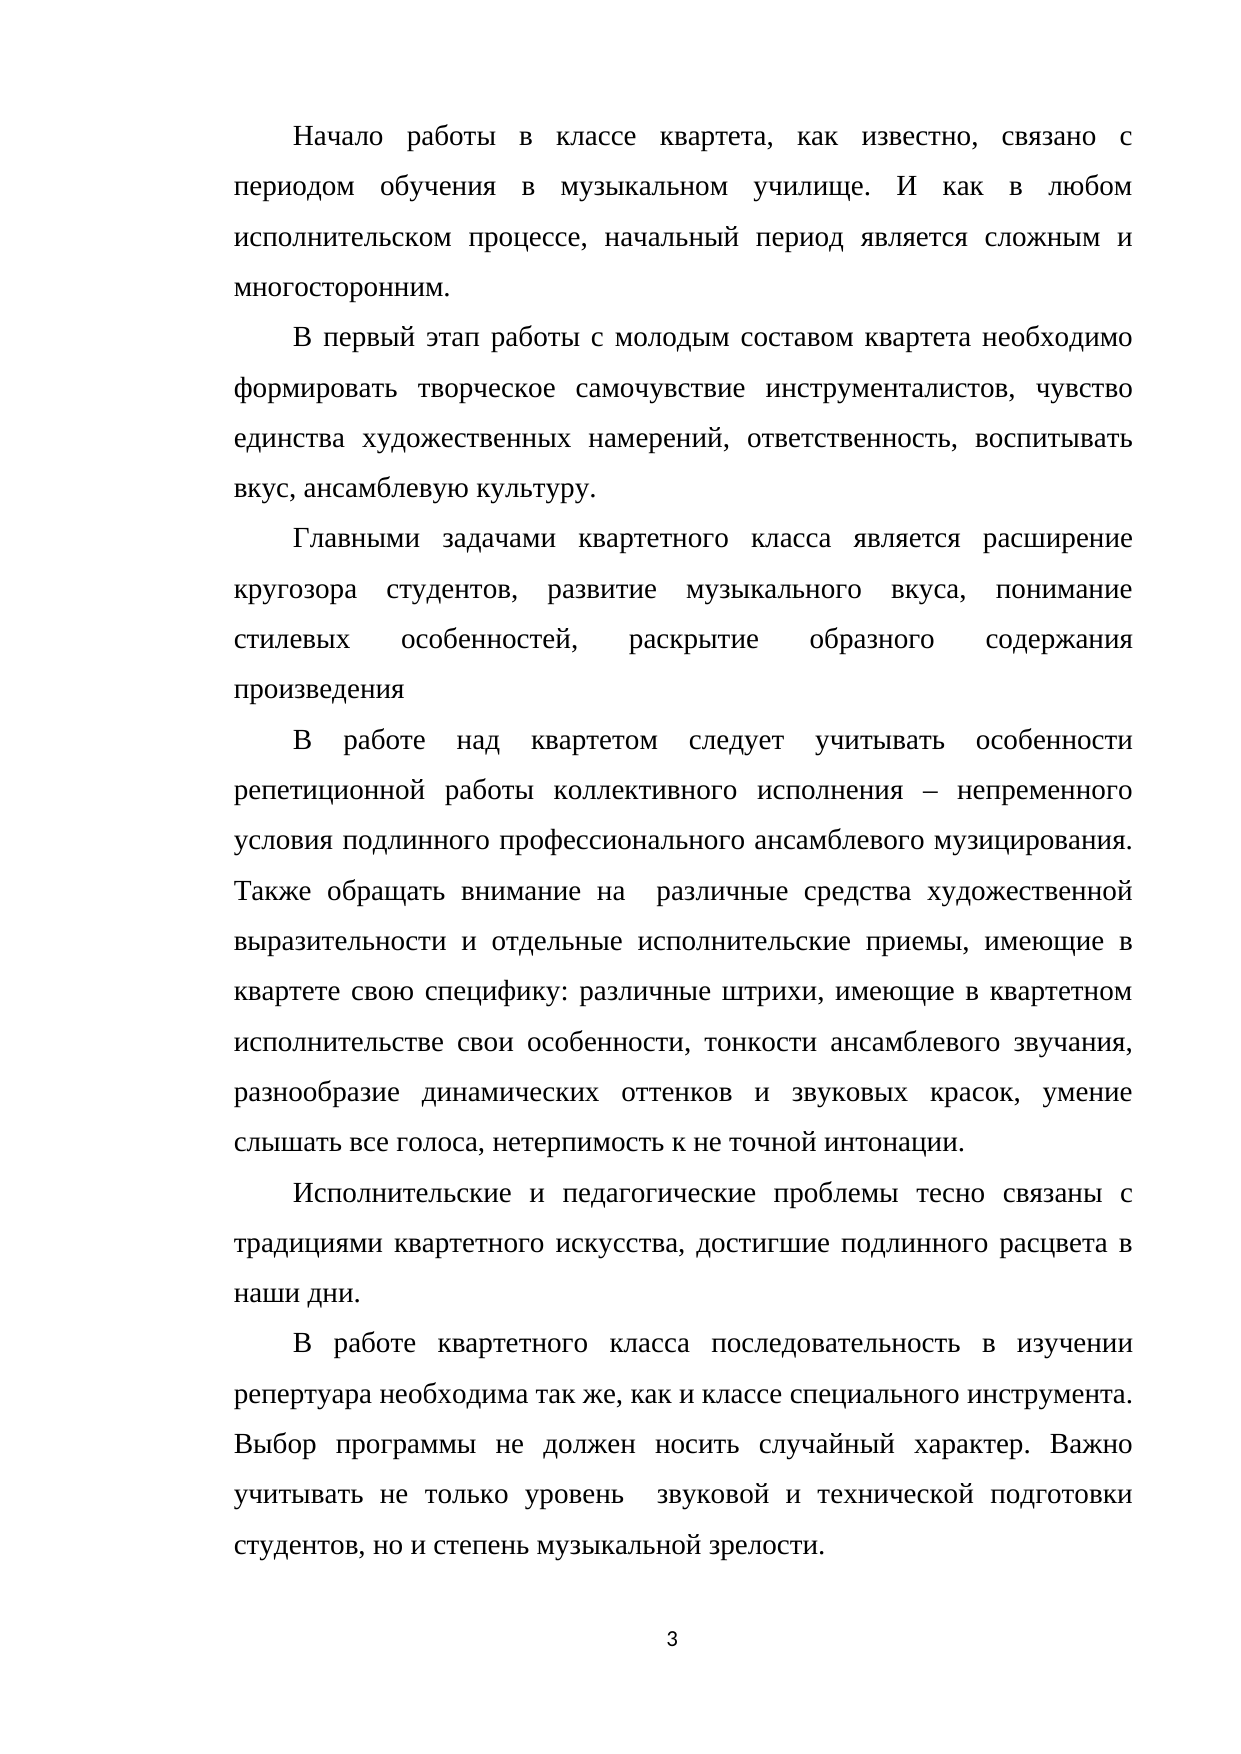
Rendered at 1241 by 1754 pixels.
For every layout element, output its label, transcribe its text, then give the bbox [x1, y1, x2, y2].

text Начало работы в классе квартета, как известно, связано с периодом обучения в музыкальном училище. И как в любом исполнительском процессе, начальный период является сложным и многосторонним. [233, 118, 1133, 303]
text В первый этап работы с молодым составом квартета необходимо формировать творческое самочувствие инструменталистов, чувство единства художественных намерений, ответственность, воспитывать вкус, ансамблевую культуру. [233, 319, 1133, 504]
text Главными задачами квартетного класса является расширение кругозора студентов, развитие музыкального вкуса, понимание стилевых особенностей, раскрытие образного содержания произведения [233, 521, 1133, 705]
text В работе квартетного класса последовательность в изучении репертуара необходима так же, как и классе специального инструмента. Выбор программы не должен носить случайный характер. Важно учитывать не только уровень звуковой и технической подготовки студентов, но и степень музыкальной зрелости. [233, 1326, 1133, 1560]
text В работе над квартетом следует учитывать особенности репетиционной работы коллективного исполнения – непременного условия подлинного профессионального ансамблевого музицирования. Также обращать внимание на различные средства художественной выразительности и отдельные исполнительские приемы, имеющие в квартете свою специфику: различные штрихи, имеющие в квартетном исполнительстве свои особенности, тонкости ансамблевого звучания, разнообразие динамических оттенков и звуковых красок, умение слышать все голоса, нетерпимость к не точной интонации. [233, 722, 1133, 1158]
text Исполнительские и педагогические проблемы тесно связаны с традициями квартетного искусства, достигшие подлинного расцвета в наши дни. [233, 1175, 1133, 1309]
